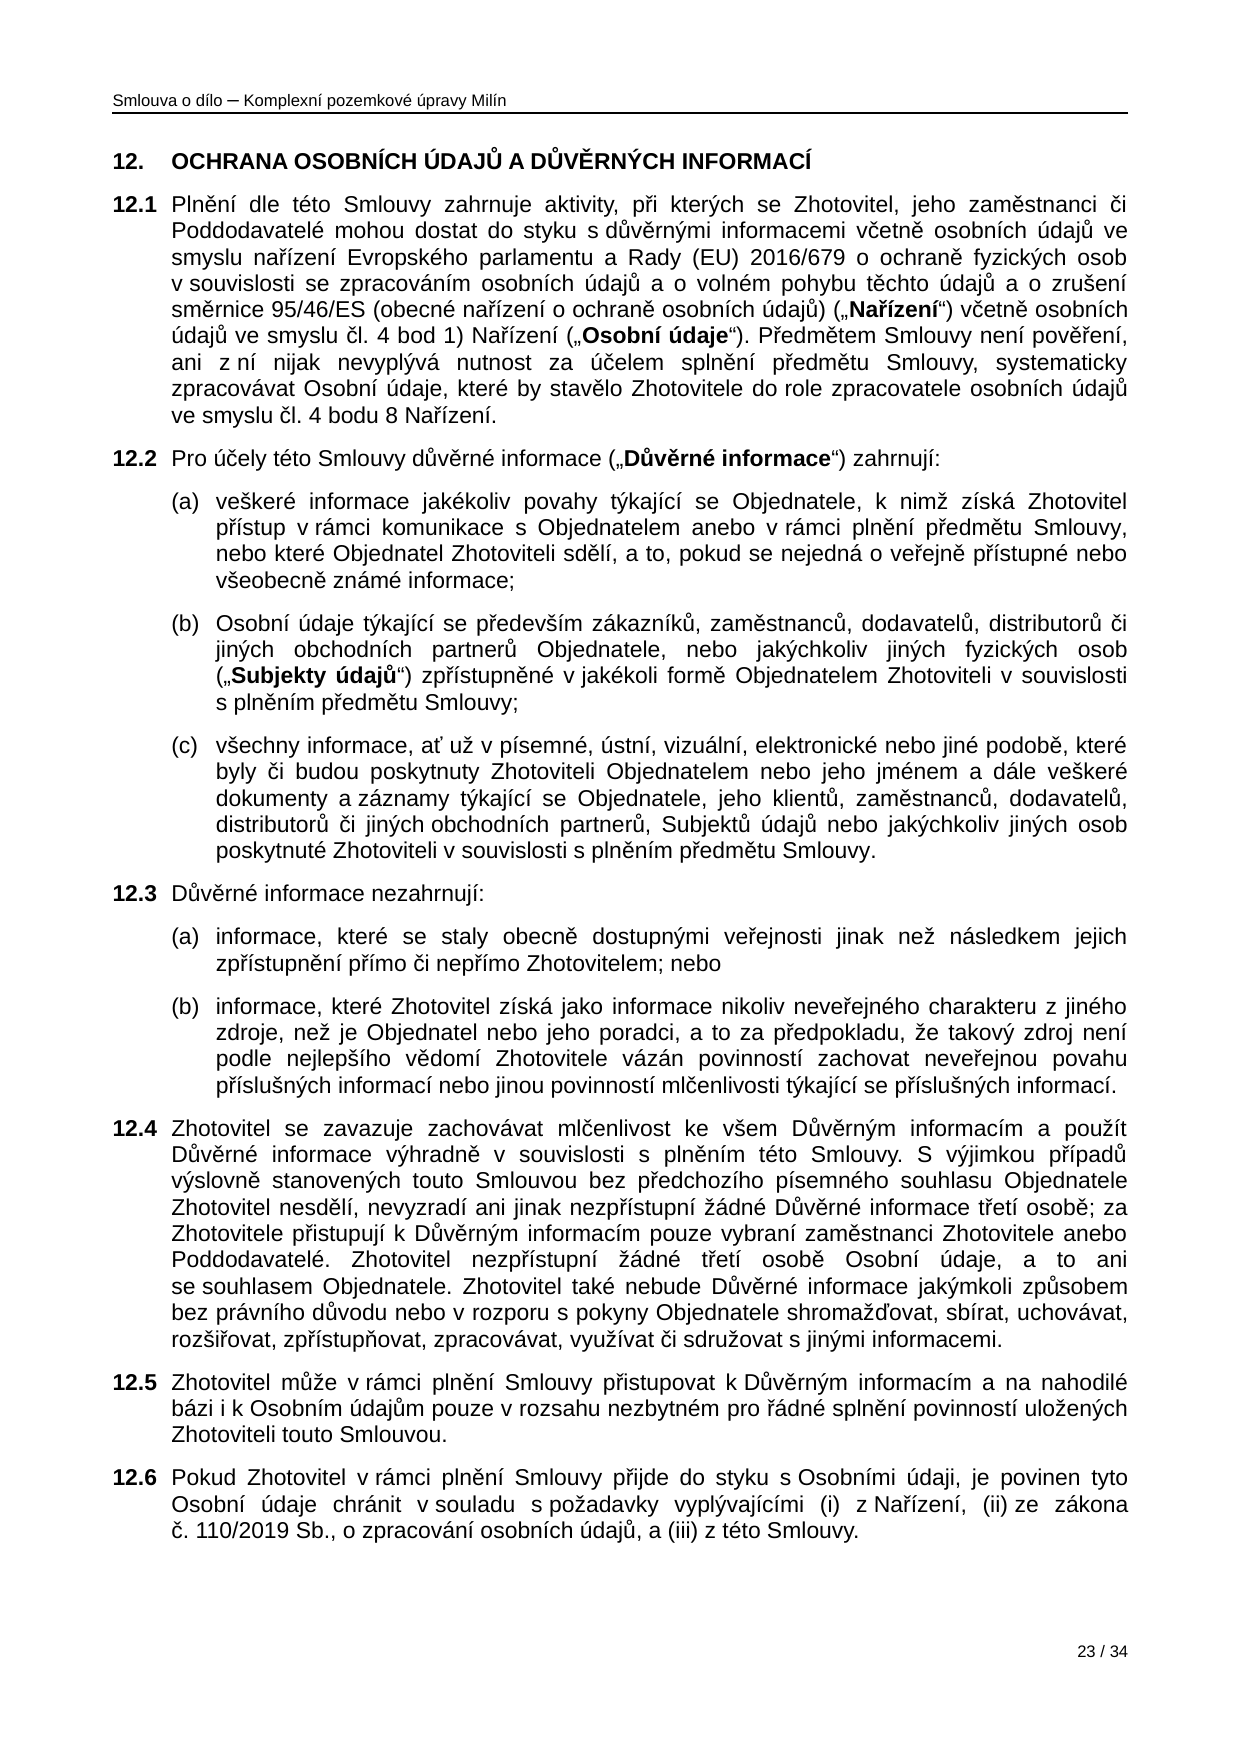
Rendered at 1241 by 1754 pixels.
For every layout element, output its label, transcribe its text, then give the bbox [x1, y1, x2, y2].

list informace, které Zhotovitel získá jako informace nikoliv neveřejného charakteru z jiného zdroje, než je Objednatel nebo jeho poradci, a to za předpokladu, že takový zdroj není podle nejlepšího vědomí Zhotovitele vázán povinností zachovat neveřejnou povahu příslušných informací nebo jinou povinností mlčenlivosti týkající se příslušných informací. [171, 993, 1128, 1098]
list veškeré informace jakékoliv povahy týkající se Objednatele, k nimž získá Zhotovitel přístup v rámci komunikace s Objednatelem anebo v rámci plnění předmětu Smlouvy, nebo které Objednatel Zhotoviteli sdělí, a to, pokud se nejedná o veřejně přístupné nebo všeobecně známé informace; [171, 488, 1128, 593]
text Pro účely této Smlouvy důvěrné informace („Důvěrné informace“) zahrnují: [112, 444, 1128, 471]
text Pokud Zhotovitel v rámci plnění Smlouvy přijde do styku s Osobními údaji, je povinen tyto Osobní údaje chránit v souladu s požadavky vyplývajícími (i) z Nařízení, (ii) ze zákona č. 110/2019 Sb., o zpracování osobních údajů, a (iii) z této Smlouvy. [112, 1464, 1128, 1543]
text Plnění dle této Smlouvy zahrnuje aktivity, při kterých se Zhotovitel, jeho zaměstnanci či Poddodavatelé mohou dostat do styku s důvěrnými informacemi včetně osobních údajů ve smyslu nařízení Evropského parlamentu a Rady (EU) 2016/679 o ochraně fyzických osob v souvislosti se zpracováním osobních údajů a o volném pohybu těchto údajů a o zrušení směrnice 95/46/ES (obecné nařízení o ochraně osobních údajů) („Nařízení“) včetně osobních údajů ve smyslu čl. 4 bod 1) Nařízení („Osobní údaje“). Předmětem Smlouvy není pověření, ani z ní nijak nevyplývá nutnost za účelem splnění předmětu Smlouvy, systematicky zpracovávat Osobní údaje, které by stavělo Zhotovitele do role zpracovatele osobních údajů ve smyslu čl. 4 bodu 8 Nařízení. [112, 191, 1128, 428]
text Osobní údaje týkající se především zákazníků, zaměstnanců, dodavatelů, distributorů či jiných obchodních partnerů Objednatele, nebo jakýchkoliv jiných fyzických osob („Subjekty údajů“) zpřístupněné v jakékoli formě Objednatelem Zhotoviteli v souvislosti s plněním předmětu Smlouvy; [171, 610, 1128, 715]
text všechny informace, ať už v písemné, ústní, vizuální, elektronické nebo jiné podobě, které byly či budou poskytnuty Zhotoviteli Objednatelem nebo jeho jménem a dále veškeré dokumenty a záznamy týkající se Objednatele, jeho klientů, zaměstnanců, dodavatelů, distributorů či jiných obchodních partnerů, Subjektů údajů nebo jakýchkoliv jiných osob poskytnuté Zhotoviteli v souvislosti s plněním předmětu Smlouvy. [171, 732, 1128, 863]
text Zhotovitel se zavazuje zachovávat mlčenlivost ke všem Důvěrným informacím a použít Důvěrné informace výhradně v souvislosti s plněním této Smlouvy. S výjimkou případů výslovně stanovených touto Smlouvou bez předchozího písemného souhlasu Objednatele Zhotovitel nesdělí, nevyzradí ani jinak nezpřístupní žádné Důvěrné informace třetí osobě; za Zhotovitele přistupují k Důvěrným informacím pouze vybraní zaměstnanci Zhotovitele anebo Poddodavatelé. Zhotovitel nezpřístupní žádné třetí osobě Osobní údaje, a to ani se souhlasem Objednatele. Zhotovitel také nebude Důvěrné informace jakýmkoli způsobem bez právního důvodu nebo v rozporu s pokyny Objednatele shromažďovat, sbírat, uchovávat, rozšiřovat, zpřístupňovat, zpracovávat, využívat či sdružovat s jinými informacemi. [112, 1115, 1128, 1352]
text Důvěrné informace nezahrnují: [112, 880, 1128, 907]
text Zhotovitel může v rámci plnění Smlouvy přistupovat k Důvěrným informacím a na nahodilé bázi i k Osobním údajům pouze v rozsahu nezbytném pro řádné splnění povinností uložených Zhotoviteli touto Smlouvou. [112, 1368, 1128, 1448]
list informace, které se staly obecně dostupnými veřejnosti jinak než následkem jejich zpřístupnění přímo či nepřímo Zhotovitelem; nebo [171, 923, 1128, 976]
text Ochrana osobních údajů a Důvěrných informací [112, 148, 1128, 174]
